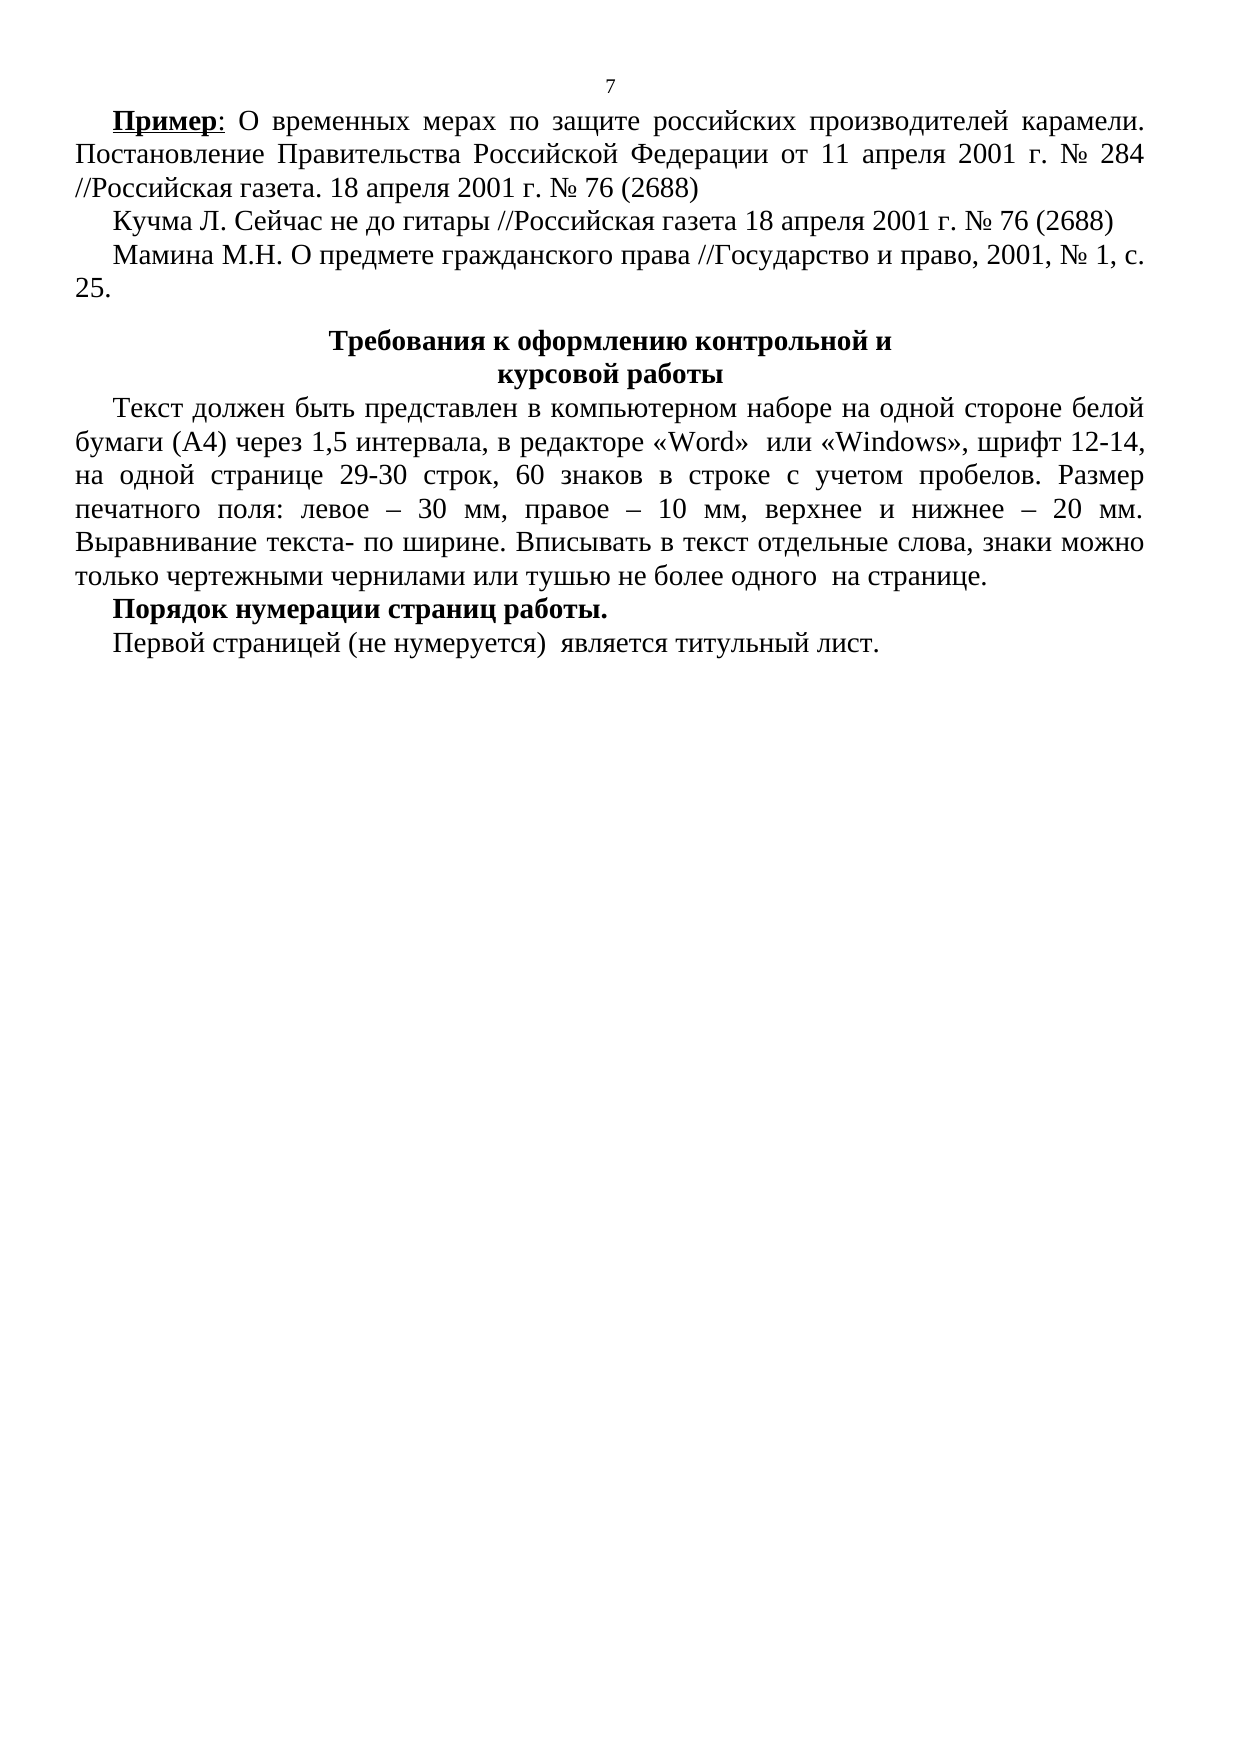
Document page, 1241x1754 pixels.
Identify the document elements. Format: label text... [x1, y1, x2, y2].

text Требования к оформлению контрольной и [75, 323, 1146, 357]
text Пример: О временных мерах по защите российских производителей карамели. Постановление Правительства Российской Федерации от 11 апреля . № 284 //Российская газета. 18 апреля . № 76 (2688) [75, 103, 1146, 203]
text Кучма Л. Сейчас не до гитары //Российская газета 18 апреля . № 76 (2688) [75, 203, 1146, 237]
text Порядок нумерации страниц работы. [75, 591, 1146, 625]
text курсовой работы [75, 357, 1146, 390]
text Текст должен быть представлен в компьютерном наборе на одной стороне белой бумаги (А4) через 1,5 интервала, в редакторе «Word» или «Windows», шрифт 12-14, на одной странице 29-30 строк, 60 знаков в строке с учетом пробелов. Размер печатного поля: левое – , правое – , верхнее и нижнее – . Выравнивание текста- по ширине. Вписывать в текст отдельные слова, знаки можно только чертежными чернилами или тушью не более одного на странице. [75, 390, 1146, 591]
text Мамина М.Н. О предмете гражданского права //Государство и право, 2001, № 1, с. 25. [75, 237, 1146, 304]
text Первой страницей (не нумеруется) является титульный лист. [75, 625, 1146, 658]
